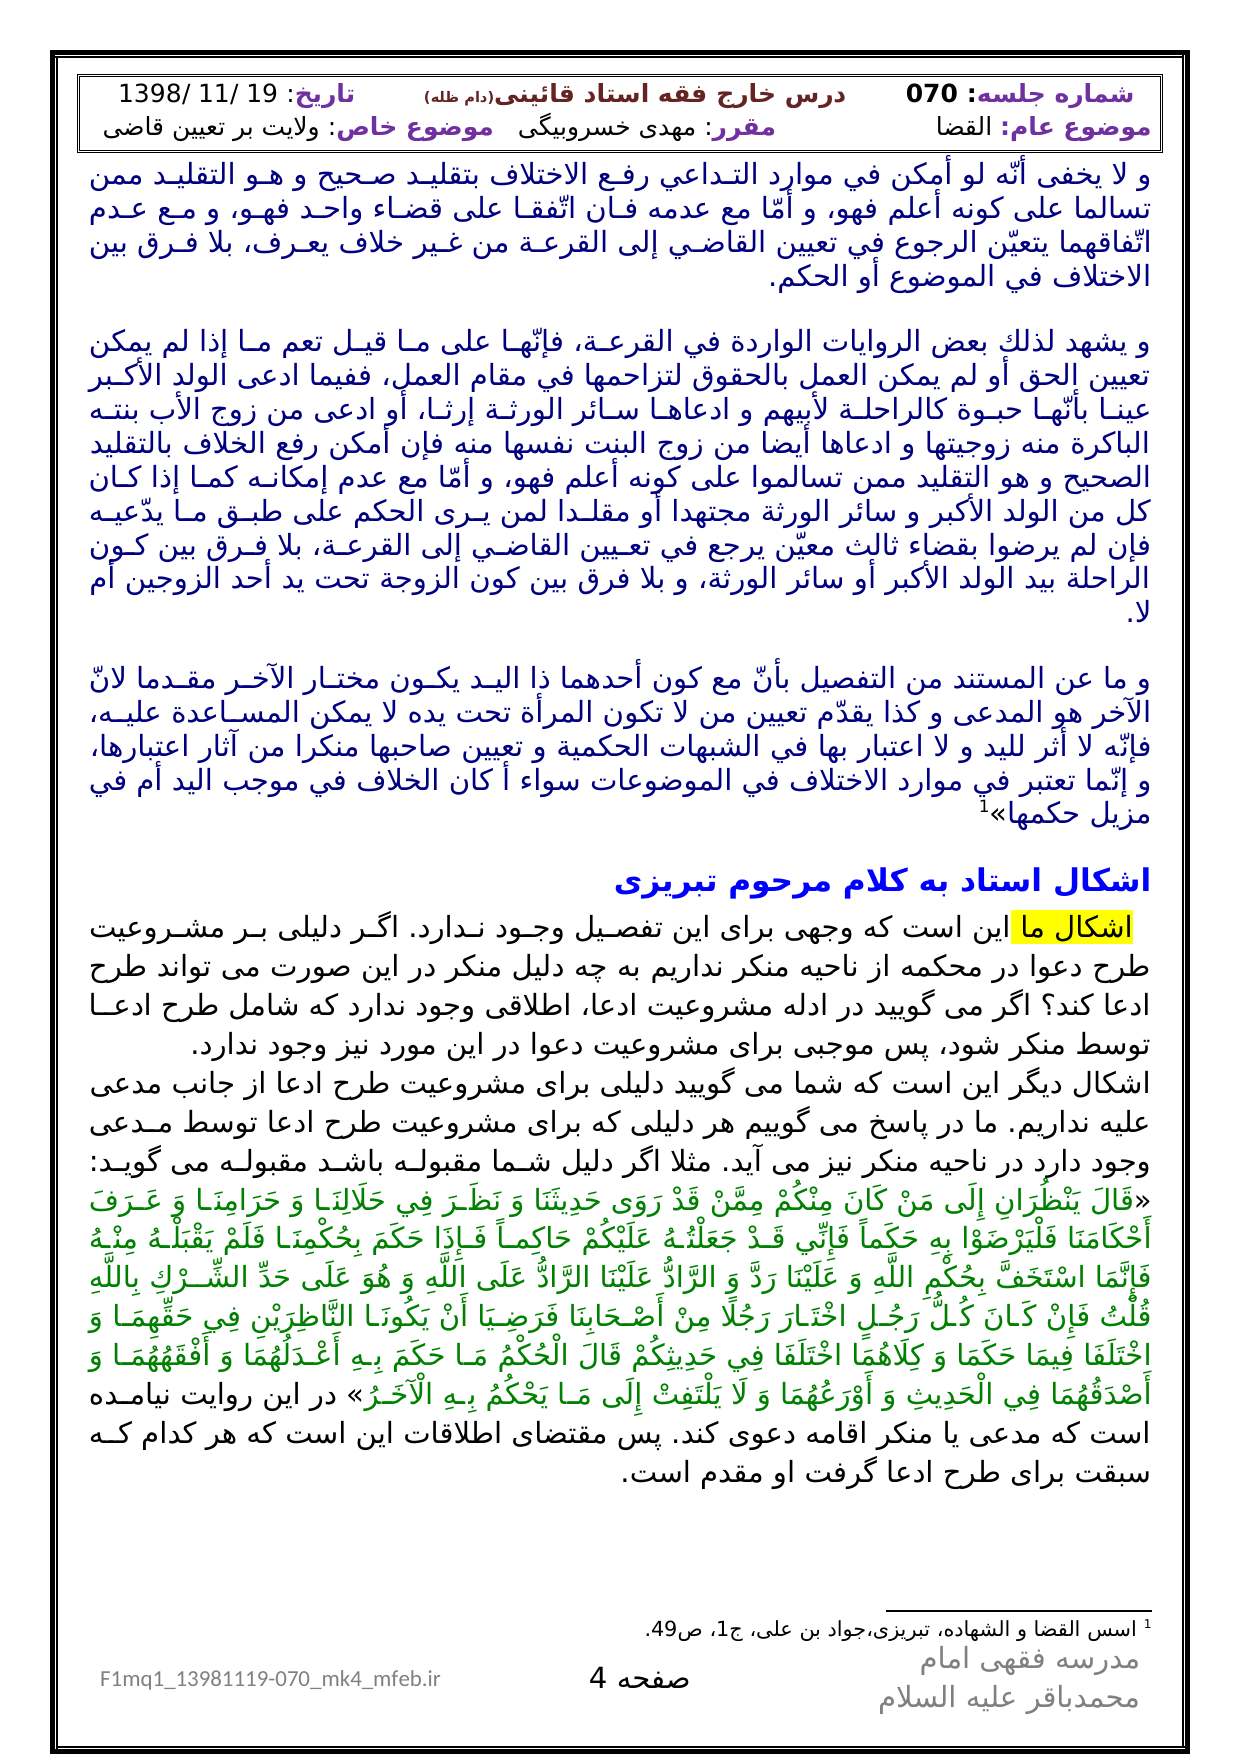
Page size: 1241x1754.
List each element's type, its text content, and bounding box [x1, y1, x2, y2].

text اشکال دیگر این است که شما می گویید دلیلی برای مشروعیت طرح ادعا از جانب مدعی علیه نداریم. ما در پاسخ می گوییم هر دلیلی که برای مشروعیت طرح ادعا توسط مدعی وجود دارد در ناحیه منکر نیز می آید. مثلا اگر دلیل شما مقبوله باشد مقبوله می گوید: «قَالَ يَنْظُرَانِ إِلَى مَنْ كَانَ مِنْكُمْ مِمَّنْ قَدْ رَوَى حَدِيثَنَا وَ نَظَرَ فِي حَلَالِنَا وَ حَرَامِنَا وَ عَرَفَ أَحْكَامَنَا فَلْيَرْضَوْا بِهِ حَكَماً فَإِنِّي قَدْ جَعَلْتُهُ عَلَيْكُمْ حَاكِماً فَإِذَا حَكَمَ بِحُكْمِنَا فَلَمْ يَقْبَلْهُ مِنْهُ فَإِنَّمَا اسْتَخَفَّ بِحُكْمِ اللَّهِ وَ عَلَيْنَا رَدَّ وَ الرَّادُّ عَلَيْنَا الرَّادُّ عَلَى اللَّهِ وَ هُوَ عَلَى حَدِّ الشِّرْكِ بِاللَّهِ قُلْتُ فَإِنْ كَانَ كُلُّ رَجُلٍ اخْتَارَ رَجُلًا مِنْ أَصْحَابِنَا فَرَضِيَا أَنْ يَكُونَا النَّاظِرَيْنِ فِي حَقِّهِمَا وَ اخْتَلَفَا فِيمَا حَكَمَا وَ كِلَاهُمَا اخْتَلَفَا فِي حَدِيثِكُمْ قَالَ الْحُكْمُ مَا حَكَمَ بِهِ أَعْدَلُهُمَا وَ أَفْقَهُهُمَا وَ أَصْدَقُهُمَا فِي الْحَدِيثِ وَ أَوْرَعُهُمَا وَ لَا يَلْتَفِتْ إِلَى مَا يَحْكُمُ بِهِ الْآخَرُ» در این روایت نیامده است که مدعی یا منکر اقامه دعوی کند. پس مقتضای اطلاقات این است که هر کدام که سبقت برای طرح ادعا گرفت او مقدم است. [89, 1066, 1152, 1489]
subtitle اشکال استاد به کلام مرحوم تبریزی [89, 862, 1152, 898]
text اشکال ما این است که وجهی برای این تفصیل وجود ندارد. اگر دلیلی بر مشروعیت طرح دعوا در محکمه از ناحیه منکر نداریم به چه دلیل منکر در این صورت می تواند طرح ادعا کند؟ اگر می گویید در ادله مشروعیت ادعا، اطلاقی وجود ندارد که شامل طرح ادعا توسط منکر شود، پس موجبی برای مشروعیت دعوا در این مورد نیز وجود ندارد. [89, 910, 1152, 1061]
text و ما عن المستند من التفصيل بأنّ مع كون أحدهما ذا اليد يكون مختار الآخر مقدما لانّ الآخر هو المدعى و كذا يقدّم تعيين من لا تكون المرأة تحت يده لا يمكن المساعدة عليه، فإنّه لا أثر لليد و لا اعتبار بها في الشبهات الحكمية و تعيين صاحبها منكرا من آثار اعتبارها، و إنّما تعتبر في موارد الاختلاف في الموضوعات سواء أ كان الخلاف في موجب اليد أم في مزيل حكمها» [89, 661, 1152, 831]
text و لا يخفى أنّه لو أمكن في موارد التداعي رفع الاختلاف بتقليد صحيح و هو التقليد ممن تسالما على كونه أعلم فهو، و أمّا مع عدمه فان اتّفقا على قضاء واحد فهو، و مع عدم اتّفاقهما يتعيّن الرجوع في تعيين القاضي إلى القرعة من غير خلاف يعرف، بلا فرق بين الاختلاف في الموضوع أو الحكم. [89, 157, 1152, 293]
text و يشهد لذلك بعض الروايات الواردة في القرعة، فإنّها على ما قيل تعم ما إذا لم يمكن تعيين الحق أو لم يمكن العمل بالحقوق لتزاحمها في مقام العمل، ففيما ادعى الولد الأكبر عينا بأنّها حبوة كالراحلة لأبيهم و ادعاها سائر الورثة إرثا، أو ادعى من زوج الأب بنته الباكرة منه زوجيتها و ادعاها أيضا من زوج البنت نفسها منه فإن أمكن رفع الخلاف بالتقليد الصحيح و هو التقليد ممن تسالموا على‌ كونه أعلم فهو، و أمّا مع عدم إمكانه كما إذا كان كل من الولد الأكبر و سائر الورثة مجتهدا أو مقلدا لمن يرى الحكم على طبق ما يدّعيه فإن لم يرضوا بقضاء ثالث معيّن يرجع في تعيين القاضي إلى القرعة، بلا فرق بين كون الراحلة بيد الولد الأكبر أو سائر الورثة، و بلا فرق بين كون الزوجة تحت يد أحد الزوجين أم لا. [89, 324, 1152, 630]
